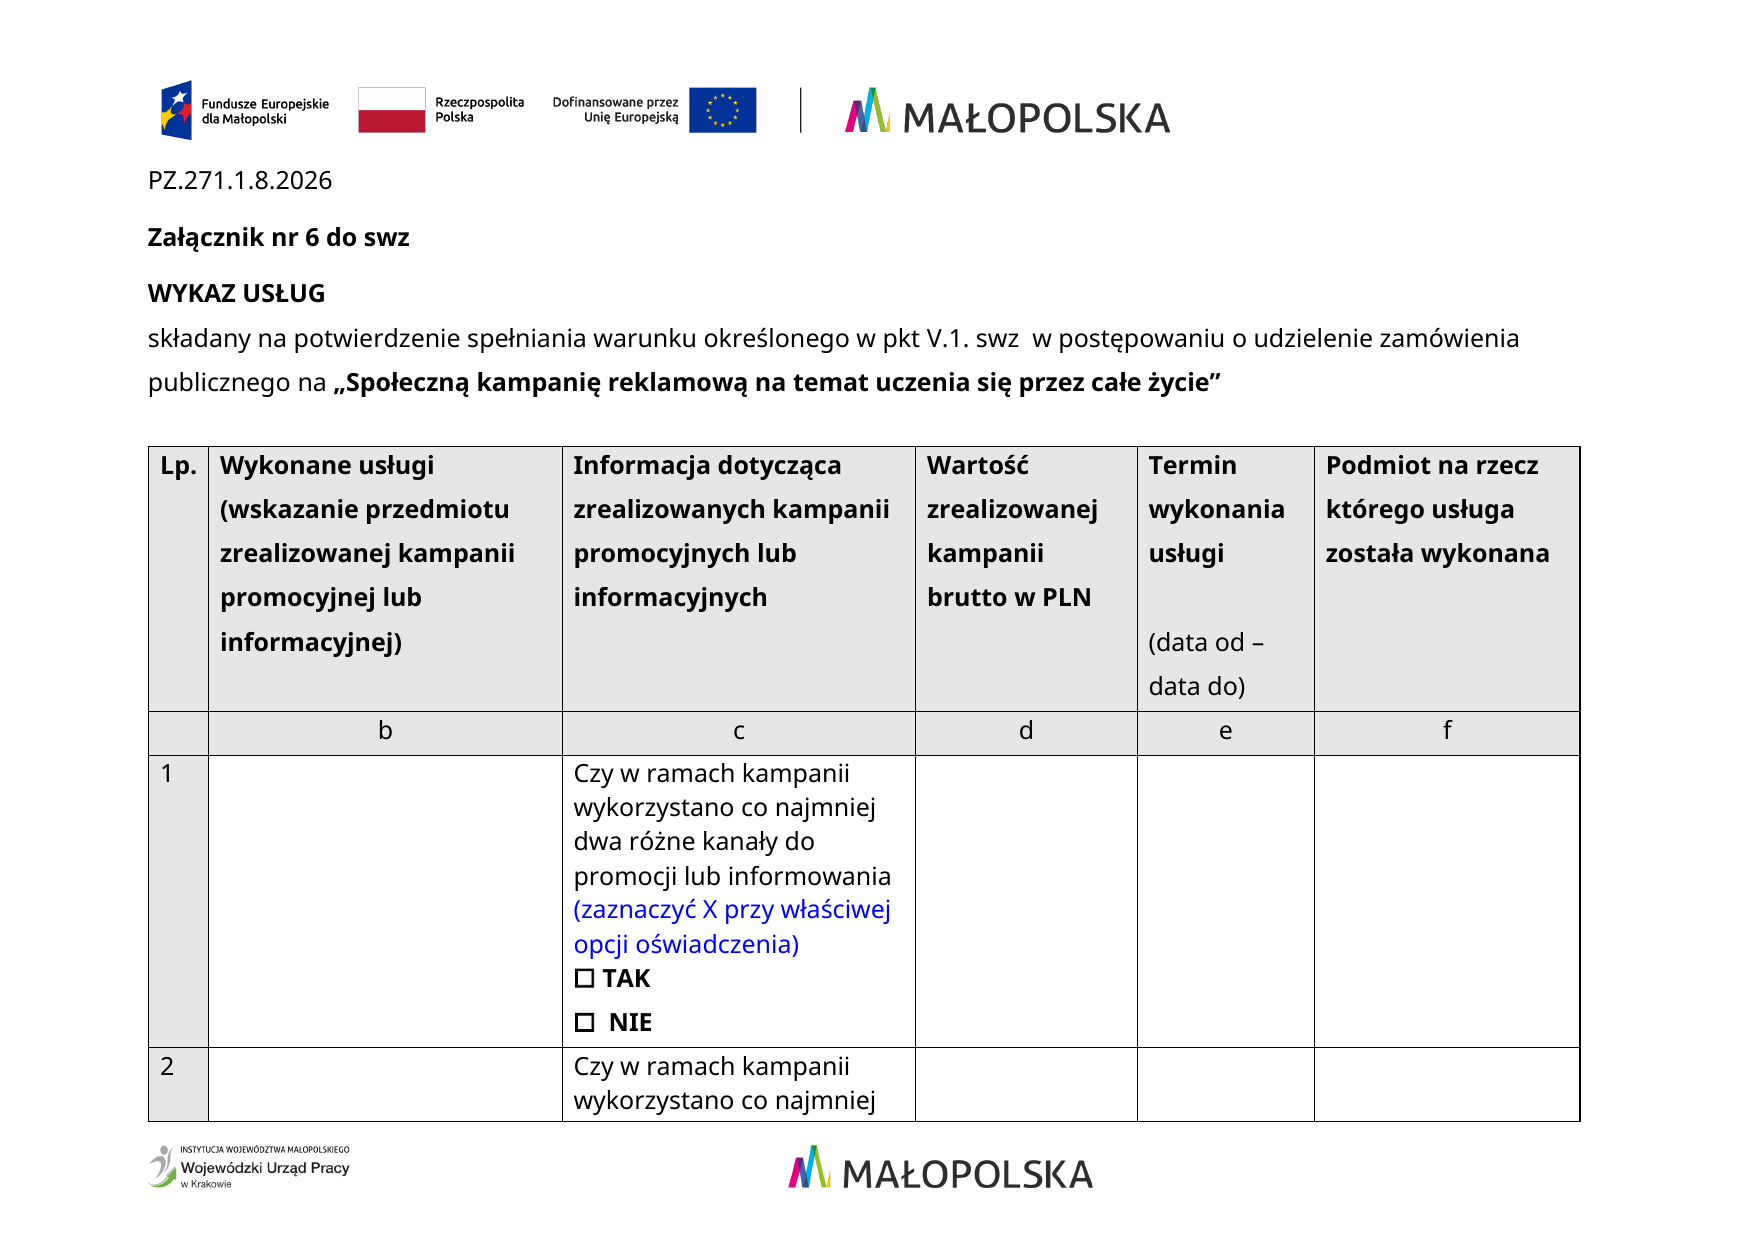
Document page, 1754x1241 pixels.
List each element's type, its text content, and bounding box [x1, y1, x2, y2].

table_cell f [1315, 712, 1579, 755]
subtitle WYKAZ USŁUG [148, 276, 1606, 310]
text Załącznik nr 6 do swz [148, 219, 1606, 253]
table_cell c [563, 712, 915, 755]
picture [147, 1145, 1093, 1188]
table_cell [1138, 756, 1314, 1047]
table_cell 1 [149, 756, 208, 1047]
table_cell [916, 1048, 1137, 1121]
table_header Podmiot na rzecz którego usługa została wykonana [1315, 447, 1579, 711]
table_cell d [916, 712, 1137, 755]
table_cell [149, 712, 208, 755]
picture [147, 65, 1186, 155]
table_header Wartość zrealizowanej kampanii brutto w PLN [916, 447, 1137, 711]
table_cell [1138, 1048, 1314, 1121]
text PZ.271.1.8.2026 [148, 162, 1606, 196]
table_cell [209, 756, 562, 1047]
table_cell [563, 1048, 915, 1121]
table_header Lp. [149, 447, 208, 711]
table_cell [563, 756, 915, 1047]
table_header Termin wykonania usługi (data od – data do) [1138, 447, 1314, 711]
table_header Informacja dotycząca zrealizowanych kampanii promocyjnych lub informacyjnych [563, 447, 915, 711]
table_cell [209, 1048, 562, 1121]
table_cell e [1138, 712, 1314, 755]
table_cell [916, 756, 1137, 1047]
text składany na potwierdzenie spełniania warunku określonego w pkt V.1. swz w postępowaniu o udzielenie zamówienia publicznego na „Społeczną kampanię reklamową na temat uczenia się przez całe życie” [148, 320, 1606, 398]
table_cell [1315, 1048, 1579, 1121]
table_header Wykonane usługi (wskazanie przedmiotu zrealizowanej kampanii promocyjnej lub informacyjnej) [209, 447, 562, 711]
table_cell 2 [149, 1048, 208, 1121]
table_cell b [209, 712, 562, 755]
table_cell [1315, 756, 1579, 1047]
